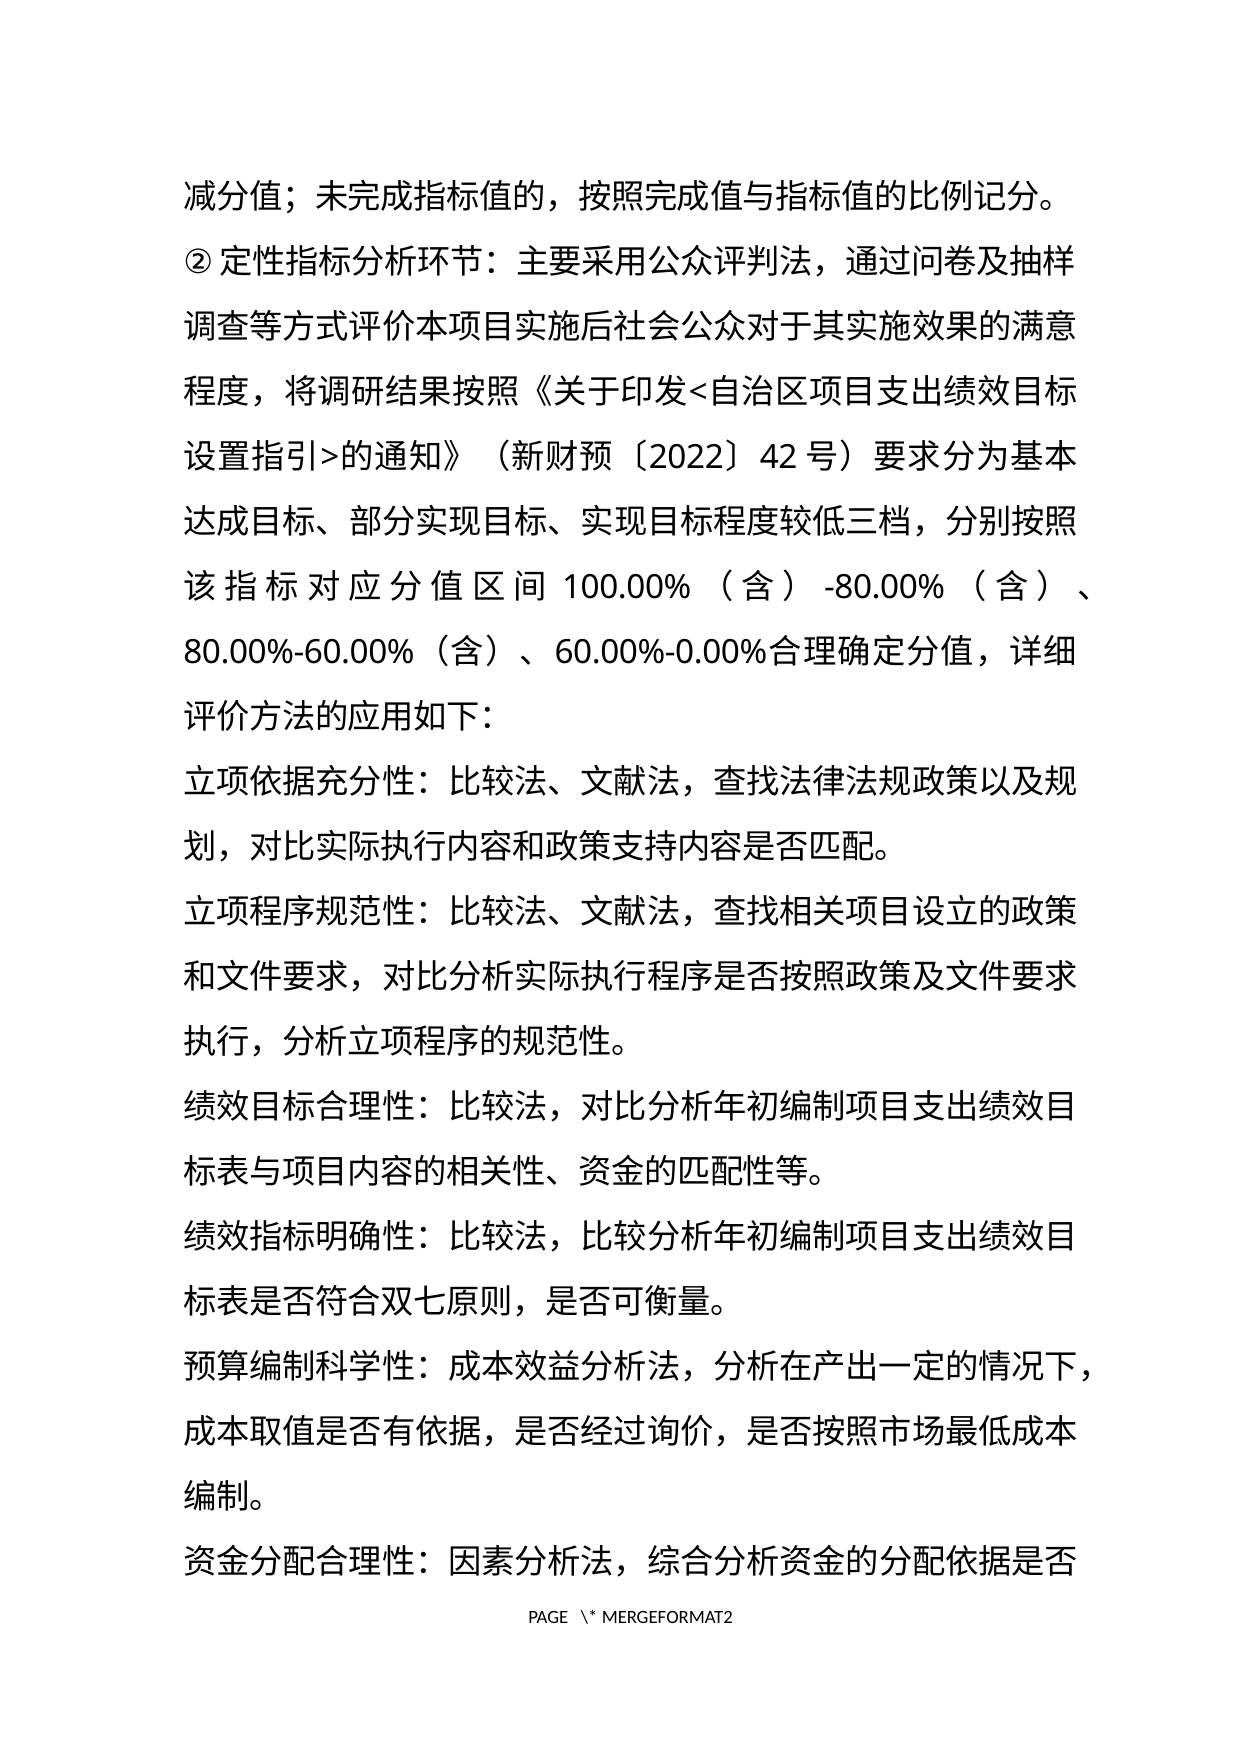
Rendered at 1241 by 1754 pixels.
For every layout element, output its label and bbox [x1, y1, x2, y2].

text [183, 162, 1078, 1592]
